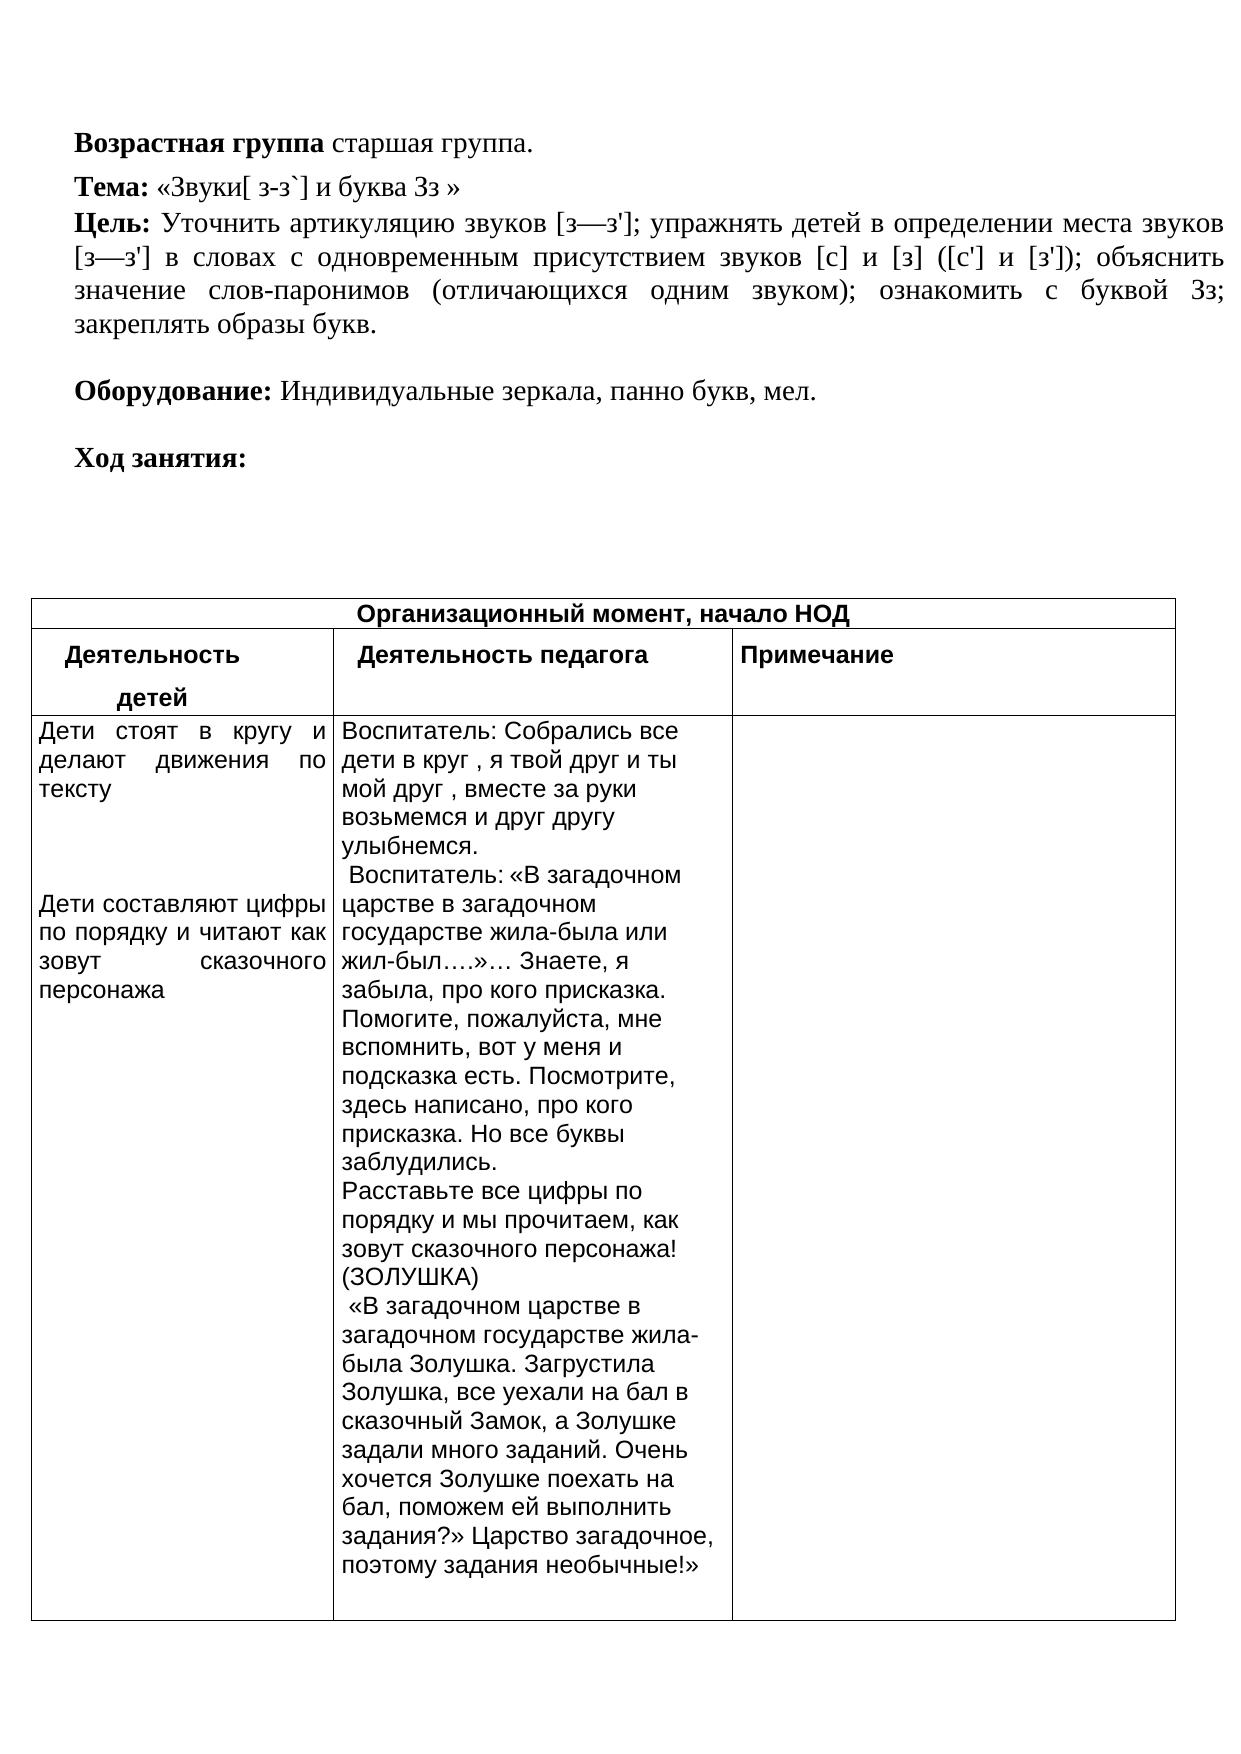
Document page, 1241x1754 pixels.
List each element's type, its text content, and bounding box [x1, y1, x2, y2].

text Ход занятия: [74, 440, 1226, 473]
table_cell Деятельность детей [32, 629, 333, 715]
table_header Организационный момент, начало НОД [32, 599, 1175, 628]
table_cell Деятельность педагога [334, 629, 732, 715]
text Возрастная группа старшая группа. [74, 118, 1226, 162]
table_cell Примечание [733, 629, 1175, 715]
text Цель: Уточнить артикуляцию звуков [з—з']; упражнять детей в определении места звуков [з—з'] в словах с одновременным присутствием звуков [с] и [з] ([с'] и [з']); объяснить значение слов-паронимов (отличающихся одним звуком); ознакомить с буквой Зз; закреплять образы букв. [74, 205, 1226, 339]
text Тема: «Звуки[ з-з`] и буква Зз » [74, 162, 1226, 205]
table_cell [334, 716, 732, 1619]
text Оборудование: Индивидуальные зеркала, панно букв, мел. [74, 373, 1226, 406]
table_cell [32, 716, 333, 1619]
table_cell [733, 716, 1175, 1619]
